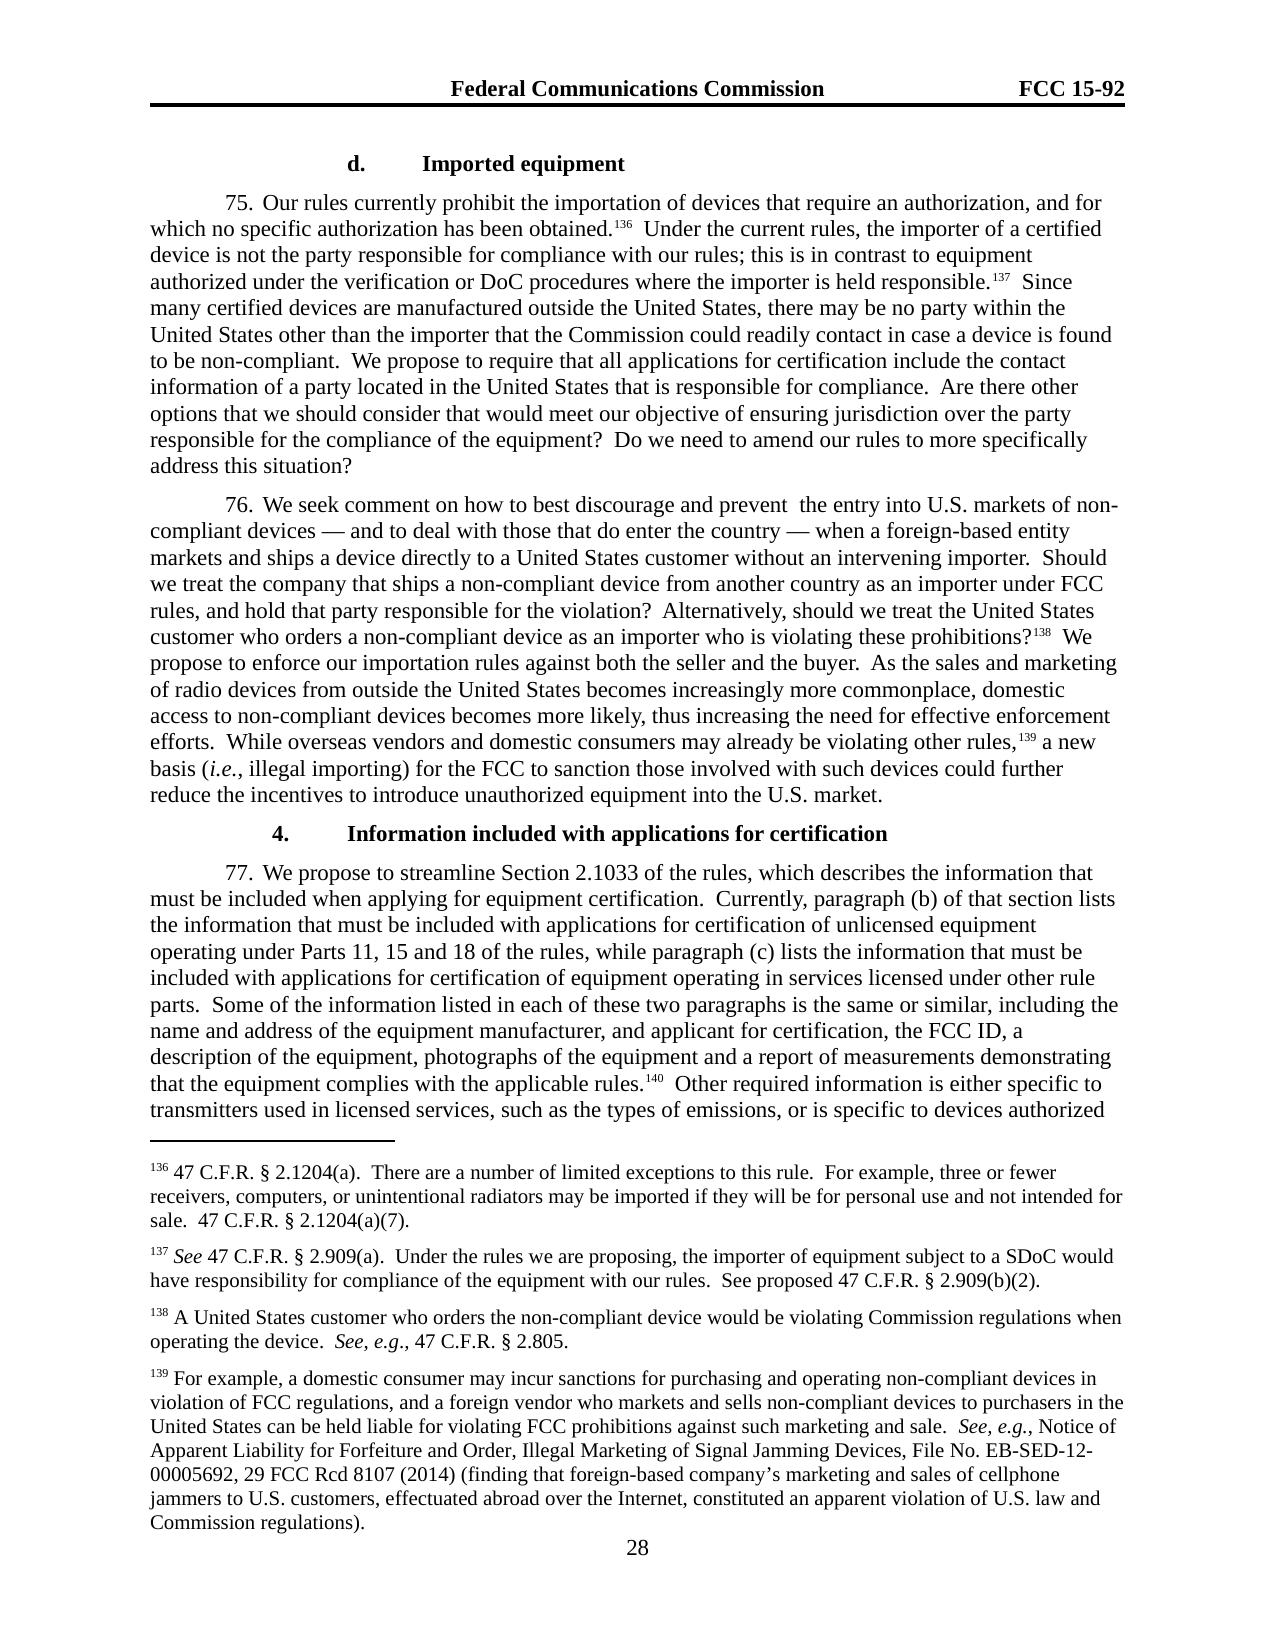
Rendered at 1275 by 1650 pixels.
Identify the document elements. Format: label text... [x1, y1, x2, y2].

text We propose to streamline Section 2.1033 of the rules, which describes the information that must be included when applying for equipment certification. Currently, paragraph (b) of that section lists the information that must be included with applications for certification of unlicensed equipment operating under Parts 11, 15 and 18 of the rules, while paragraph (c) lists the information that must be included with applications for certification of equipment operating in services licensed under other rule parts. Some of the information listed in each of these two paragraphs is the same or similar, including the name and address of the equipment manufacturer, and applicant for certification, the FCC ID, a description of the equipment, photographs of the equipment and a report of measurements demonstrating that the equipment complies with the applicable rules. Other required information is either specific to transmitters used in licensed services, such as the types of emissions, or is specific to devices authorized under particular rule sections such as Part 15 scanning receivers or Part 25 portable earth stations. We propose to combine the duplicative information requirements listed in paragraphs (b) and (c) and reorganize the information required only in specific rule parts or for specific types of operation into a more logical structure. Products increasingly include transmitters that operate under both the rules for licensed services and the rules for unlicensed operation, and we believe that combining the common equipment authorization requirements in one rule section makes practical sense. We also propose to modify our requirements for submission of device’s operational description to include information about software used to control RF parameters and security to ensure unauthorized modification. We seek comment on this proposal. [150, 859, 1125, 1122]
text We seek comment on how to best discourage and prevent the entry into U.S. markets of non-compliant devices — and to deal with those that do enter the country — when a foreign-based entity markets and ships a device directly to a United States customer without an intervening importer. Should we treat the company that ships a non-compliant device from another country as an importer under FCC rules, and hold that party responsible for the violation? Alternatively, should we treat the United States customer who orders a non-compliant device as an importer who is violating these prohibitions? We propose to enforce our importation rules against both the seller and the buyer. As the sales and marketing of radio devices from outside the United States becomes increasingly more commonplace, domestic access to non-compliant devices becomes more likely, thus increasing the need for effective enforcement efforts. While overseas vendors and domestic consumers may already be violating other rules, a new basis (i.e., illegal importing) for the FCC to sanction those involved with such devices could further reduce the incentives to introduce unauthorized equipment into the U.S. market. [150, 491, 1125, 807]
subtitle Imported equipment [347, 150, 1125, 176]
subtitle Information included with applications for certification [272, 820, 1125, 846]
text Our rules currently prohibit the importation of devices that require an authorization, and for which no specific authorization has been obtained. Under the current rules, the importer of a certified device is not the party responsible for compliance with our rules; this is in contrast to equipment authorized under the verification or DoC procedures where the importer is held responsible. Since many certified devices are manufactured outside the United States, there may be no party within the United States other than the importer that the Commission could readily contact in case a device is found to be non-compliant. We propose to require that all applications for certification include the contact information of a party located in the United States that is responsible for compliance. Are there other options that we should consider that would meet our objective of ensuring jurisdiction over the party responsible for the compliance of the equipment? Do we need to amend our rules to more specifically address this situation? [150, 189, 1125, 479]
